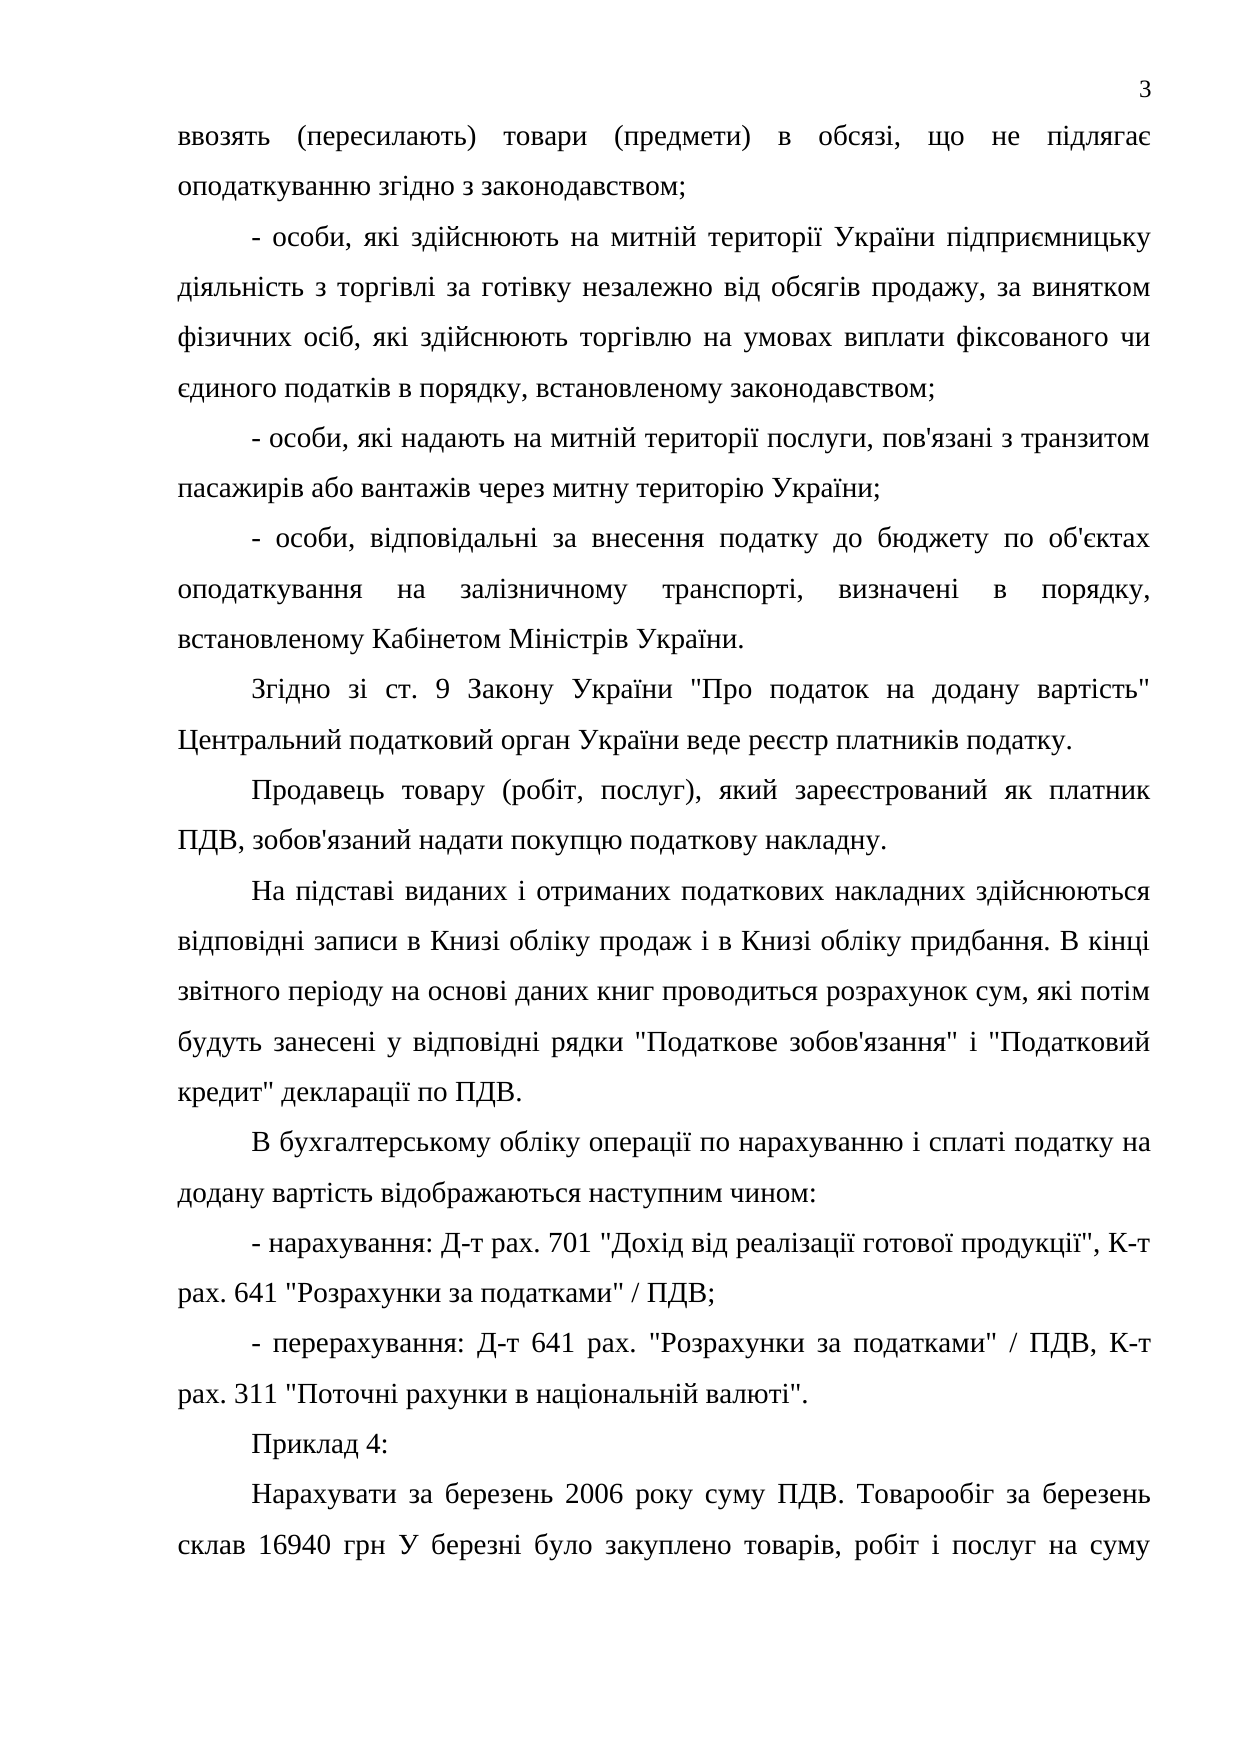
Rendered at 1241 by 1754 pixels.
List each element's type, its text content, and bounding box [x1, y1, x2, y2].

text Приклад 4: [177, 1426, 1152, 1460]
text Згідно зі ст. 9 Закону України "Про податок на додану вартість" Центральний податковий орган України веде реєстр платників податку. [177, 672, 1152, 755]
text - нарахування: Д-т рах. 701 "Дохід від реалізації готової продукції", К-т рах. 641 "Розрахунки за податками" / ПДВ; [177, 1225, 1152, 1309]
text - особи, відповідальні за внесення податку до бюджету по об'єктах оподаткування на залізничному транспорті, визначені в порядку, встановленому Кабінетом Міністрів України. [177, 521, 1152, 655]
text На підставі виданих і отриманих податкових накладних здійснюються відповідні записи в Книзі обліку продаж і в Книзі обліку придбання. В кінці звітного періоду на основі даних книг проводиться розрахунок сум, які потім будуть занесені у відповідні рядки "Податкове зобов'язання" і "Податковий кредит" декларації по ПДВ. [177, 873, 1152, 1108]
text - перерахування: Д-т 641 рах. "Розрахунки за податками" / ПДВ, К-т рах. 311 "Поточні рахунки в національній валюті". [177, 1326, 1152, 1409]
text В бухгалтерському обліку операції по нарахуванню і сплаті податку на додану вартість відображаються наступним чином: [177, 1124, 1152, 1208]
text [177, 1477, 1152, 1560]
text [177, 118, 1152, 202]
text Продавець товару (робіт, послуг), який зареєстрований як платник ПДВ, зобов'язаний надати покупцю податкову накладну. [177, 772, 1152, 856]
text - особи, які надають на митній території послуги, пов'язані з транзитом пасажирів або вантажів через митну територію України; [177, 420, 1152, 504]
text - особи, які здійснюють на митній території України підприємницьку діяльність з торгівлі за готівку незалежно від обсягів продажу, за винятком фізичних осіб, які здійснюють торгівлю на умовах виплати фіксованого чи єдиного податків в порядку, встановленому законодавством; [177, 219, 1152, 403]
